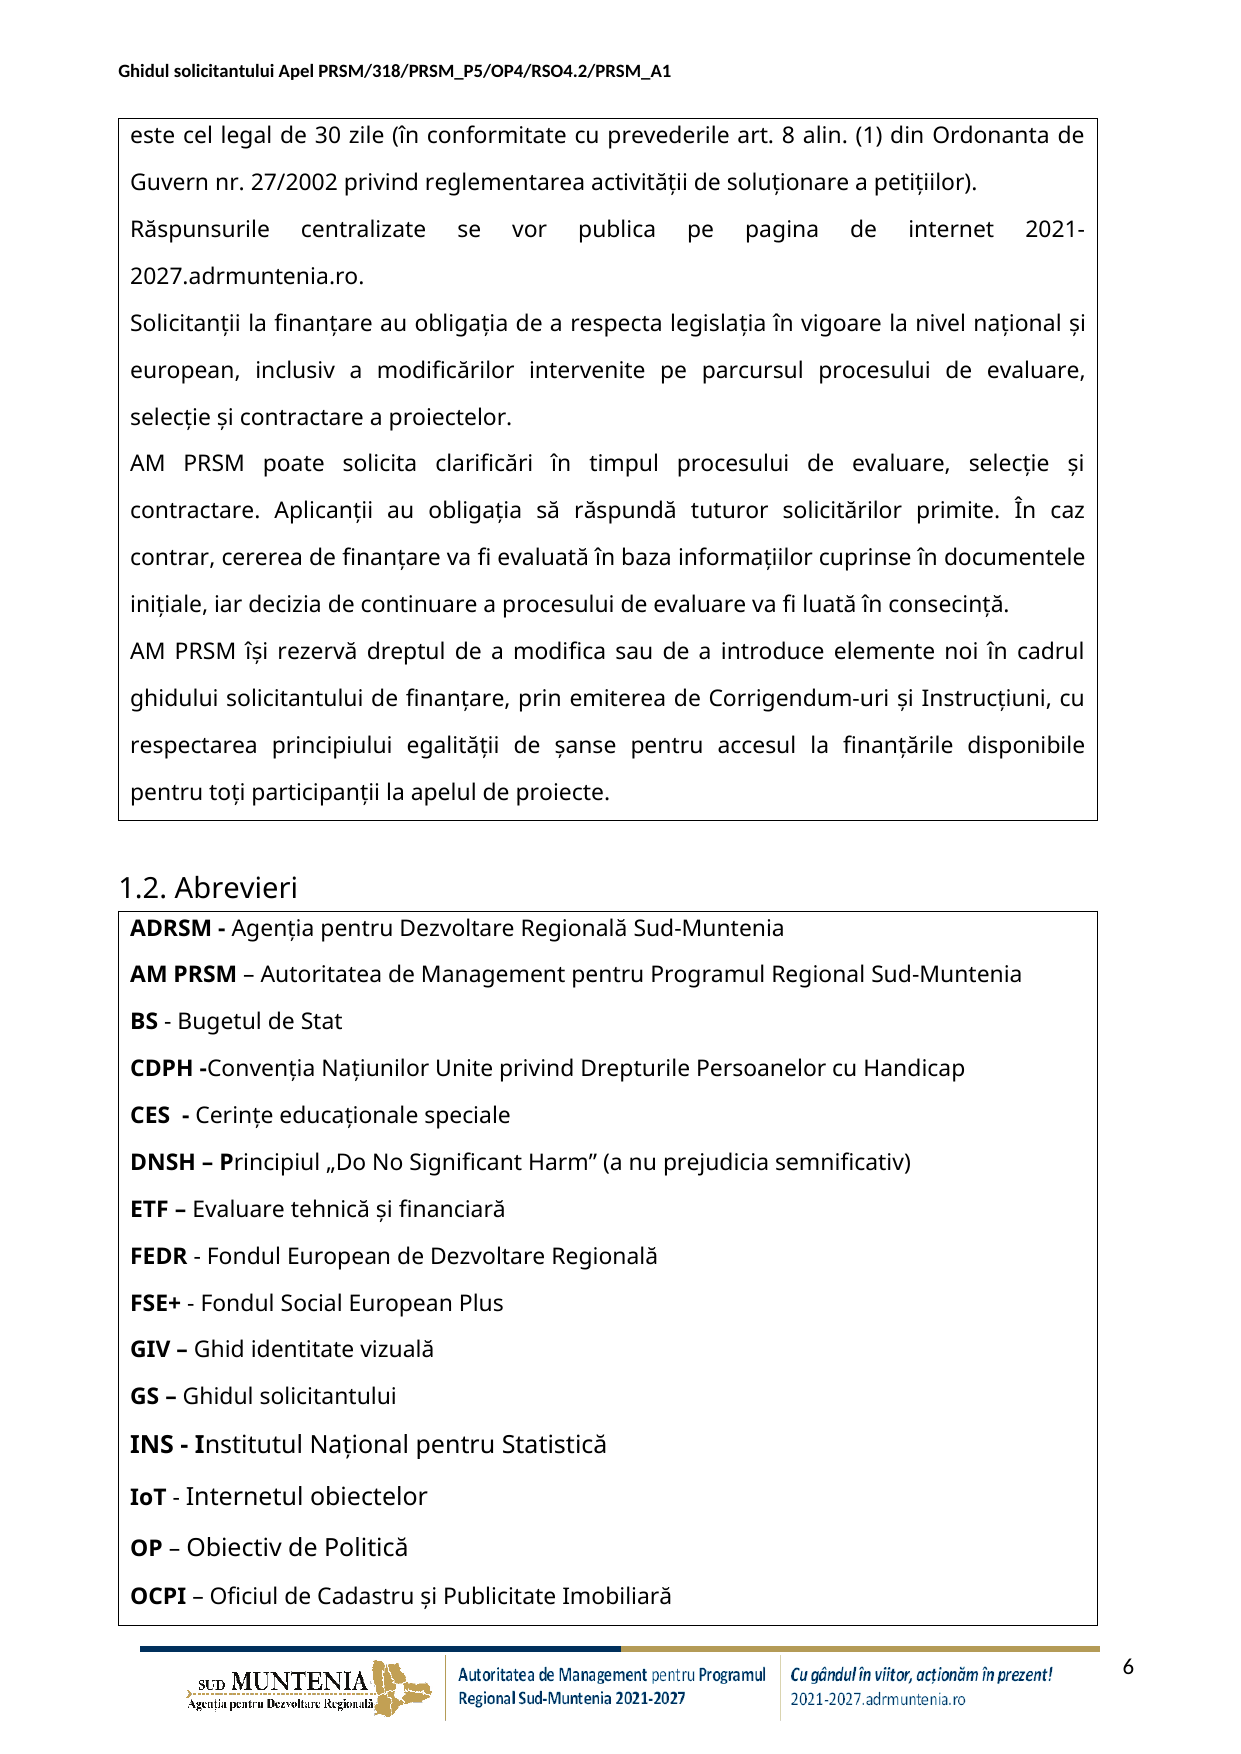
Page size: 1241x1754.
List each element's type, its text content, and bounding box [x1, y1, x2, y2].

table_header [119, 912, 1097, 1625]
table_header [119, 119, 1097, 820]
subtitle 1.2. Abrevieri [118, 868, 1134, 907]
picture [140, 1646, 1100, 1721]
